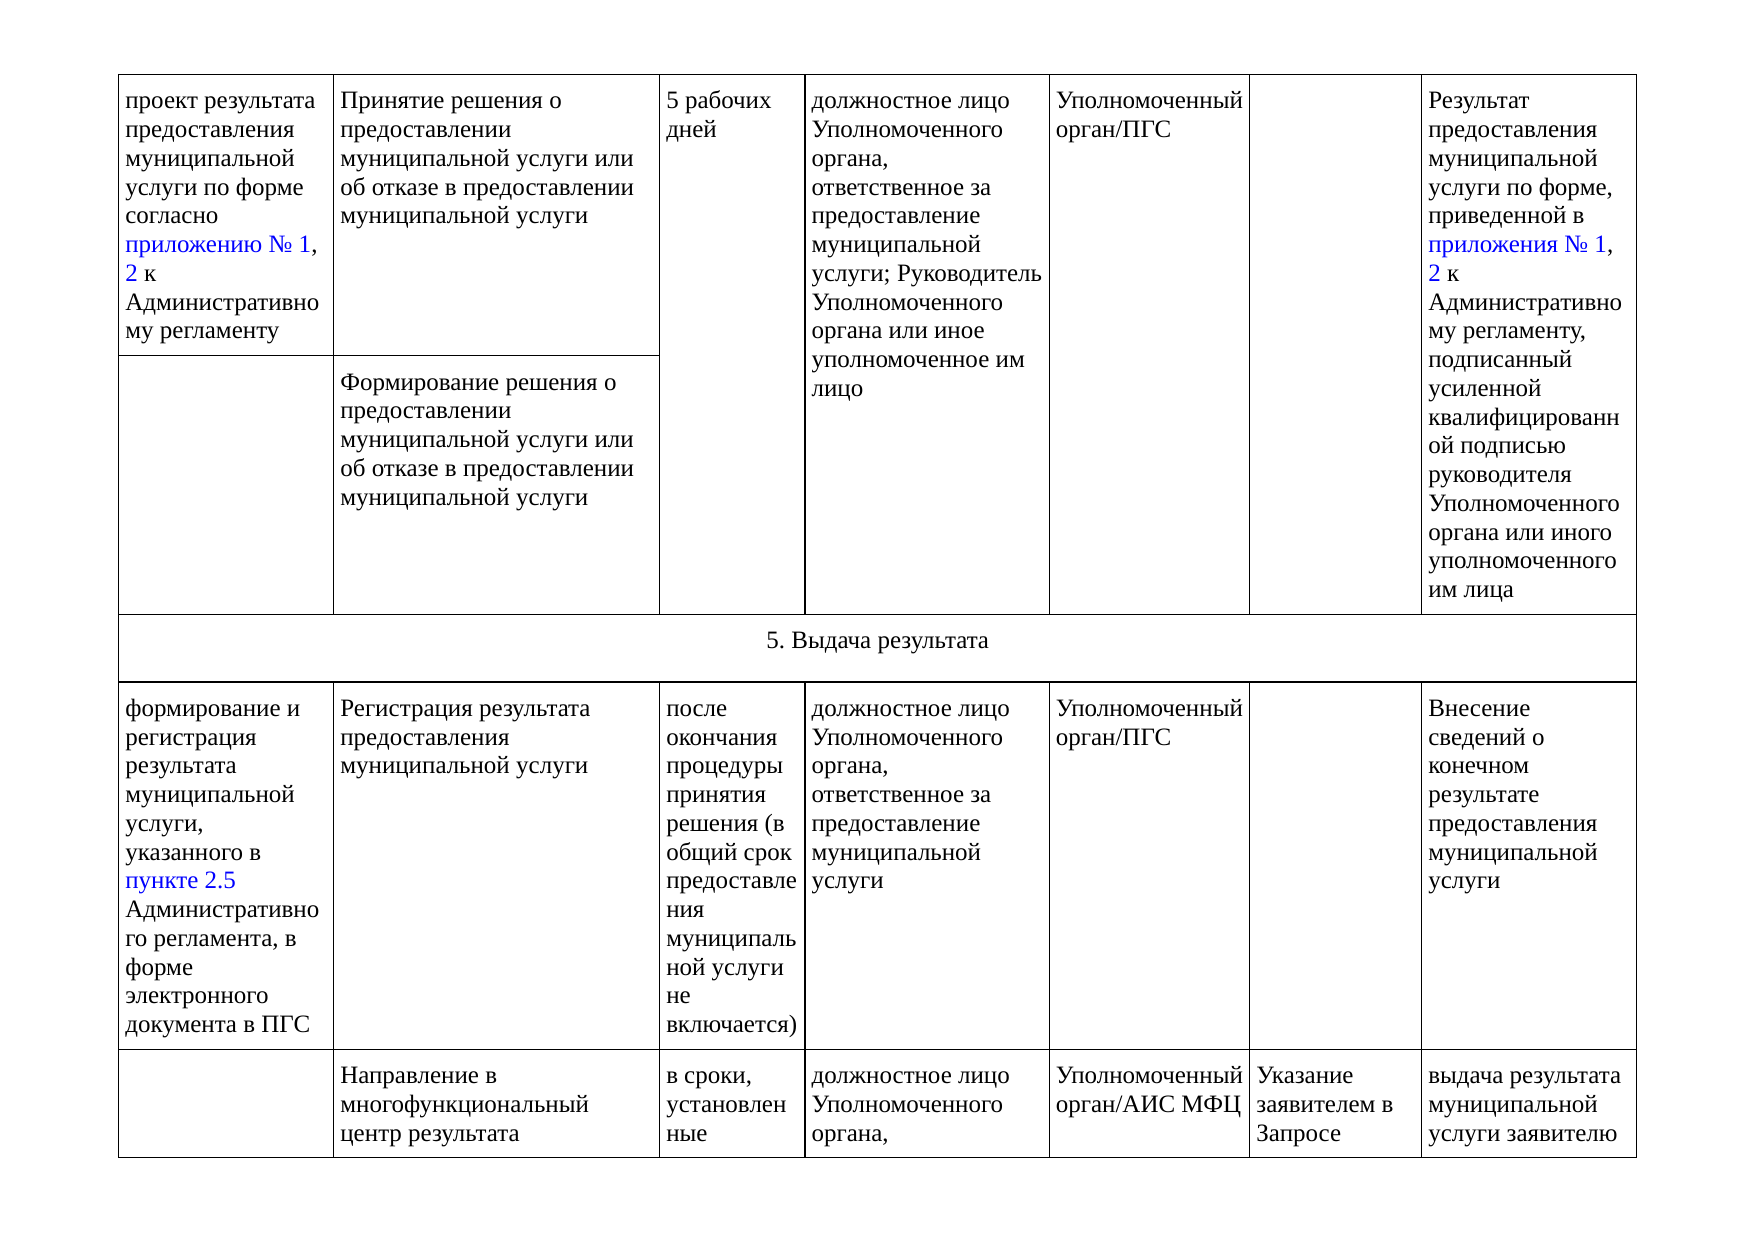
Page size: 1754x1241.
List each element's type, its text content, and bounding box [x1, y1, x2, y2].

table_cell Формирование решения о предоставлении муниципальной услуги или об отказе в предоставлении муниципальной услуги [334, 356, 659, 614]
table_cell Уполномоченный орган/ПГС [1050, 683, 1249, 1049]
table_cell должностное лицо Уполномоченного органа, ответственное за предоставление муниципальной услуги; Руководитель Уполномоченного органа или иное уполномоченное им лицо [806, 75, 1049, 614]
table_cell должностное лицо Уполномоченного органа, ответственное за предоставление муниципальной услуги [806, 683, 1049, 1049]
table_cell формирование и регистрация результата муниципальной услуги, указанного в пункте 2.5 Административного регламента, в форме электронного документа в ПГС [119, 683, 333, 1049]
table_cell Внесение сведений о конечном результате предоставления муниципальной услуги [1422, 683, 1636, 1049]
table_cell [1250, 75, 1421, 614]
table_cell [1422, 1050, 1636, 1157]
table_cell Принятие решения о предоставлении муниципальной услуги или об отказе в предоставлении муниципальной услуги [334, 75, 659, 355]
table_cell Результат предоставления муниципальной услуги по форме, приведенной в приложения № 1, 2 к Административному регламенту, подписанный усиленной квалифицированной подписью руководителя Уполномоченного органа или иного уполномоченного им лица [1422, 75, 1636, 614]
table_cell Регистрация результата предоставления муниципальной услуги [334, 683, 659, 1049]
table_cell после окончания процедуры принятия решения (в общий срок предоставления муниципальной услуги не включается) [660, 683, 804, 1049]
table_cell [119, 1050, 333, 1157]
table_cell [660, 1050, 804, 1157]
table_cell Уполномоченный орган/ПГС [1050, 75, 1249, 614]
table_cell 5 рабочих дней [660, 75, 804, 614]
table_cell 5. Выдача результата [119, 615, 1636, 681]
table_cell [119, 356, 333, 614]
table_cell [806, 1050, 1049, 1157]
table_cell [1250, 683, 1421, 1049]
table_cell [1050, 1050, 1249, 1157]
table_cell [334, 1050, 659, 1157]
table_cell проект результата предоставления муниципальной услуги по форме согласно приложению № 1, 2 к Административному регламенту [119, 75, 333, 355]
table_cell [1250, 1050, 1421, 1157]
